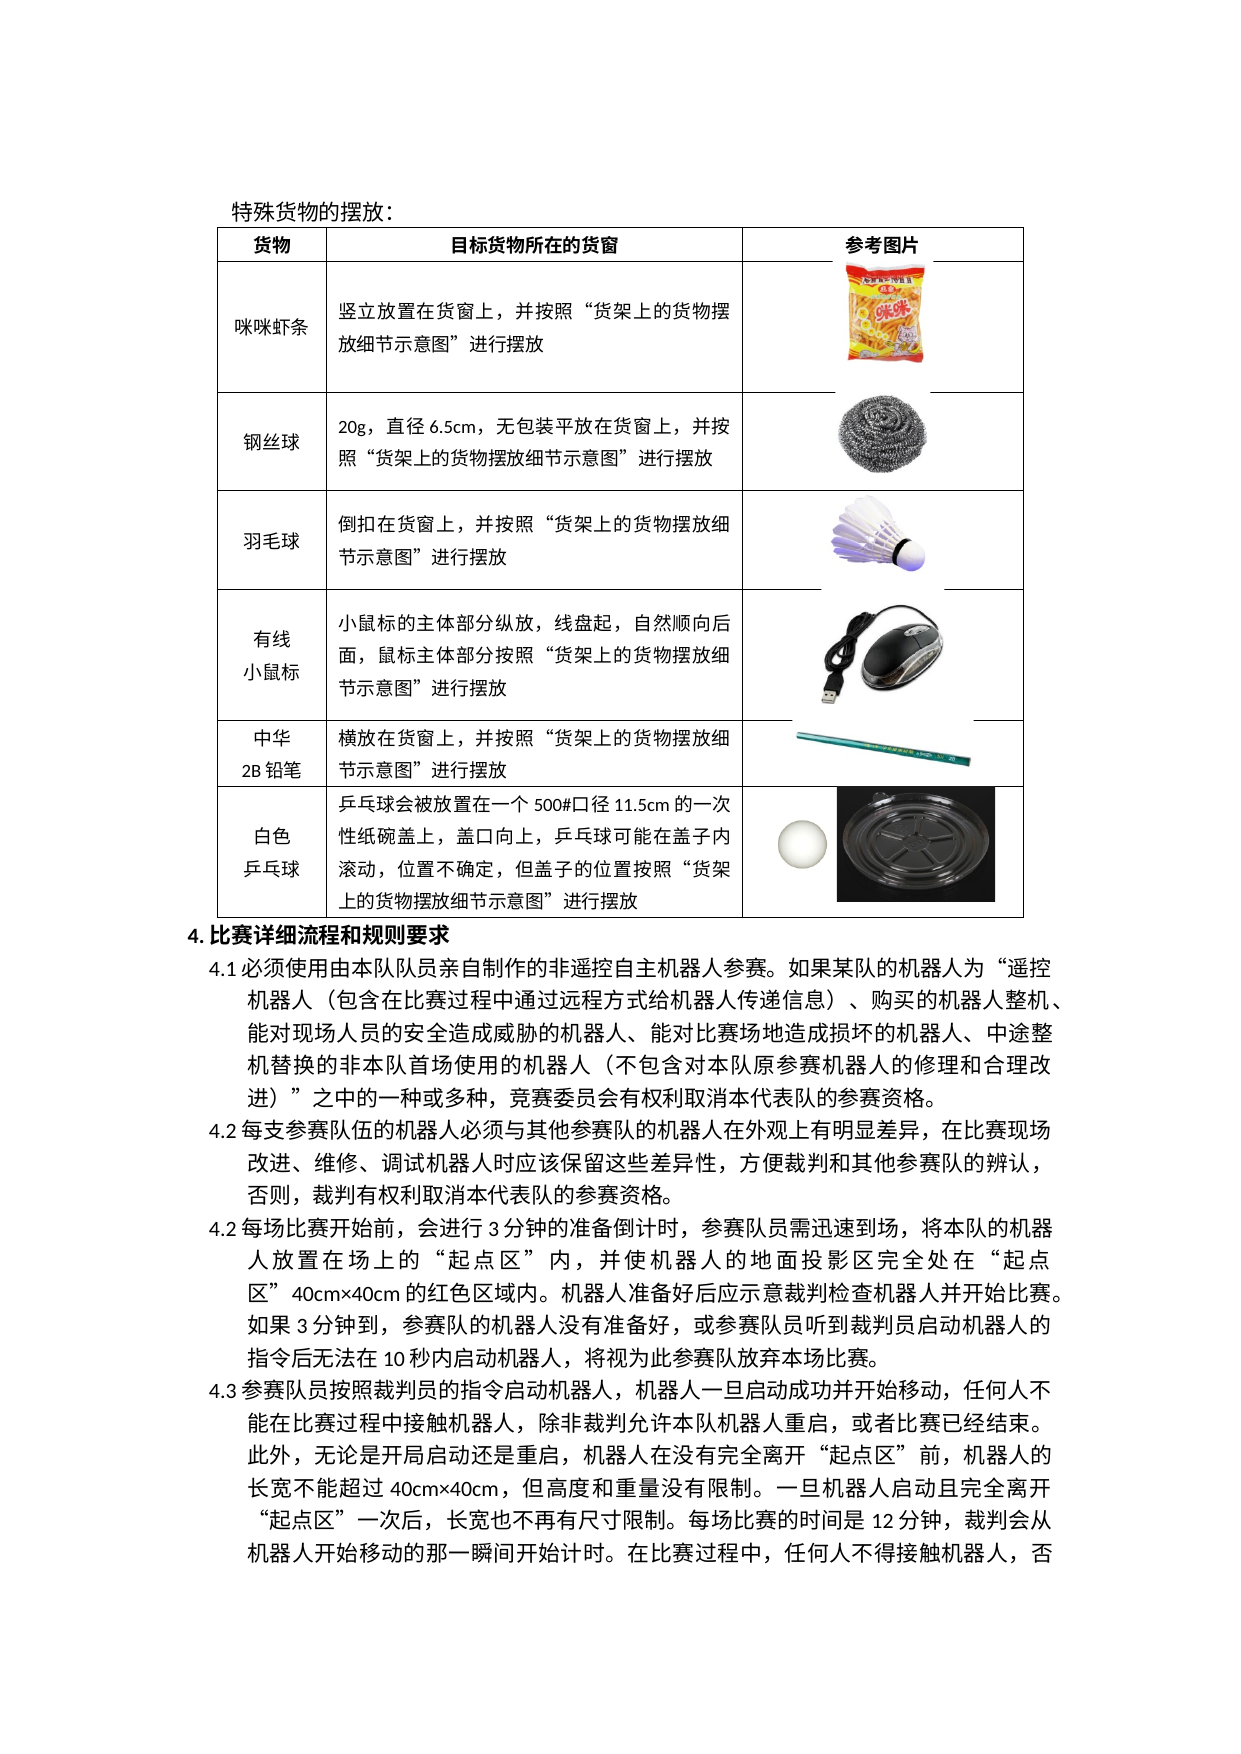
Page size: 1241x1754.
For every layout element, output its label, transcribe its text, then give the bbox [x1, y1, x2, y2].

table_cell [743, 393, 1023, 490]
text 4.2 每支参赛队伍的机器人必须与其他参赛队的机器人在外观上有明显差异，在比赛现场改进、维修、调试机器人时应该保留这些差异性，方便裁判和其他参赛队的辨认，否则，裁判有权利取消本代表队的参赛资格。 [209, 1113, 1053, 1210]
table_cell 钢丝球 [218, 393, 326, 490]
picture [821, 589, 945, 704]
table_cell [743, 721, 1023, 786]
text 4. 比赛详细流程和规则要求 [187, 918, 1053, 950]
table_cell 白色 乒乓球 [218, 787, 326, 917]
text 4.2 每场比赛开始前，会进行3分钟的准备倒计时，参赛队员需迅速到场，将本队的机器人放置在场上的“起点区”内，并使机器人的地面投影区完全处在“起点区”40cm×40cm的红色区域内。机器人准备好后应示意裁判检查机器人并开始比赛。如果3分钟到，参赛队的机器人没有准备好，或参赛队员听到裁判员启动机器人的指令后无法在10秒内启动机器人，将视为此参赛队放弃本场比赛。 [209, 1210, 1053, 1373]
table_cell 有线 小鼠标 [218, 590, 326, 720]
table_cell 羽毛球 [218, 491, 326, 589]
table_cell 倒扣在货窗上，并按照“货架上的货物摆放细节示意图”进行摆放 [327, 491, 742, 589]
table_cell 乒乓球会被放置在一个500#口径11.5cm的一次性纸碗盖上，盖口向上，乒乓球可能在盖子内滚动，位置不确定，但盖子的位置按照“货架上的货物摆放细节示意图”进行摆放 [327, 787, 742, 917]
table_cell [743, 787, 1023, 917]
picture [835, 392, 931, 474]
table_cell [743, 590, 1023, 720]
table_cell 竖立放置在货窗上，并按照“货架上的货物摆放细节示意图”进行摆放 [327, 262, 742, 392]
table_header 参考图片 [743, 228, 1023, 261]
table_cell [743, 262, 1023, 392]
table_cell 咪咪虾条 [218, 262, 326, 392]
text 4.1 必须使用由本队队员亲自制作的非遥控自主机器人参赛。如果某队的机器人为“遥控机器人（包含在比赛过程中通过远程方式给机器人传递信息）、购买的机器人整机、能对现场人员的安全造成威胁的机器人、能对比赛场地造成损坏的机器人、中途整机替换的非本队首场使用的机器人（不包含对本队原参赛机器人的修理和合理改进）”之中的一种或多种，竞赛委员会有权利取消本代表队的参赛资格。 [209, 950, 1053, 1113]
picture [824, 491, 942, 574]
picture [770, 786, 996, 902]
table_cell [743, 491, 1023, 589]
table_cell 中华 2B铅笔 [218, 721, 326, 786]
table_cell 20g，直径6.5cm，无包装平放在货窗上，并按照“货架上的货物摆放细节示意图”进行摆放 [327, 393, 742, 490]
picture [792, 720, 974, 779]
table_cell 小鼠标的主体部分纵放，线盘起，自然顺向后面，鼠标主体部分按照“货架上的货物摆放细节示意图”进行摆放 [327, 590, 742, 720]
table_header 目标货物所在的货窗 [327, 228, 742, 261]
picture [832, 261, 934, 363]
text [209, 1373, 1053, 1568]
table_cell 横放在货窗上，并按照“货架上的货物摆放细节示意图”进行摆放 [327, 721, 742, 786]
text 特殊货物的摆放： [187, 194, 1053, 227]
table_header 货物 [218, 228, 326, 261]
